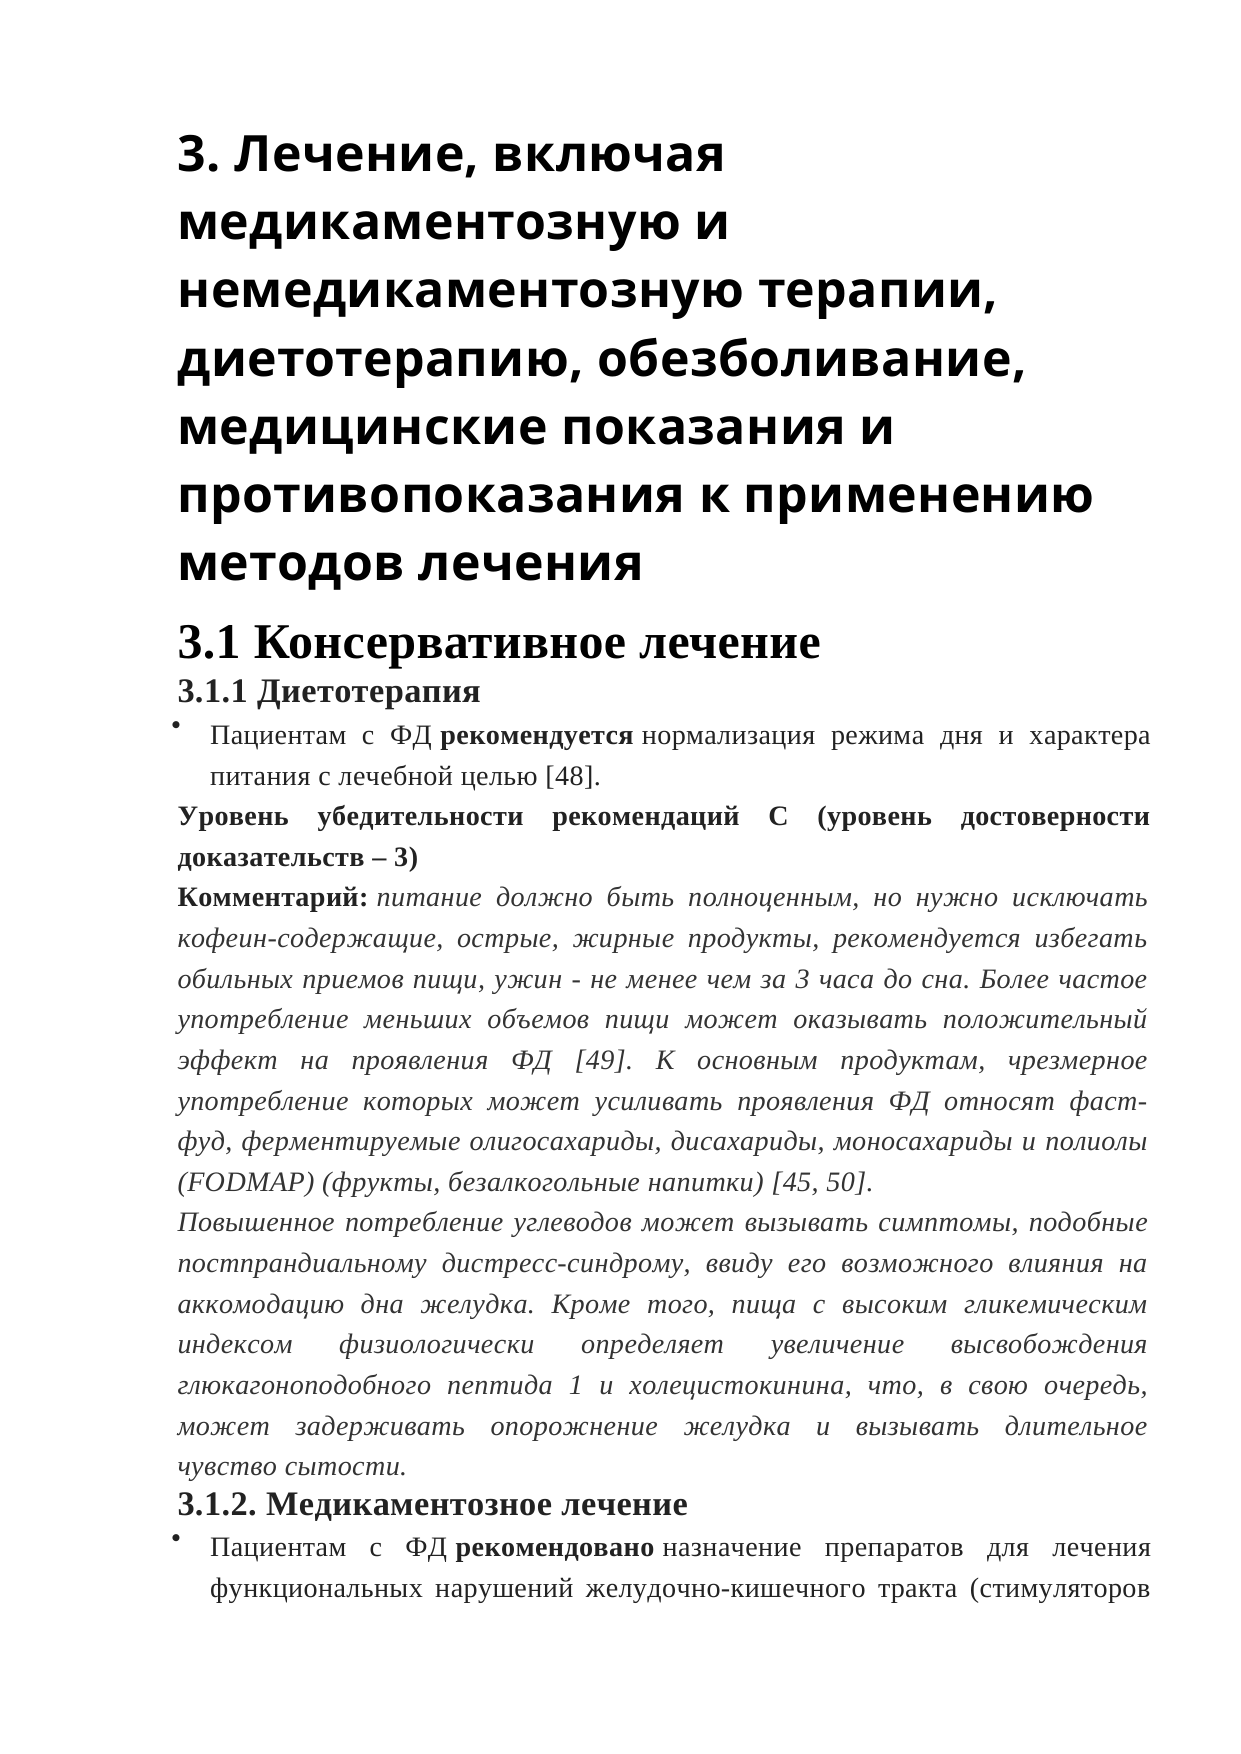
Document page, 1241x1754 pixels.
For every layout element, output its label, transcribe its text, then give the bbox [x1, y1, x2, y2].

text Повышенное потребление углеводов может вызывать симптомы, подобные постпрандиальному дистресс-синдрому, ввиду его возможного влияния на аккомодацию дна желудка. Кроме того, пища с высоким гликемическим индексом физиологически определяет увеличение высвобождения глюкагоноподобного пептида 1 и холецистокинина, что, в свою очередь, может задерживать опорожнение желудка и вызывать длительное чувство сытости. [177, 1197, 1152, 1482]
text 3.1 Консервативное лечение [177, 612, 1152, 669]
text 3.1.1 Диетотерапия [177, 669, 1152, 710]
text Уровень убедительности рекомендаций С (уровень достоверности доказательств – 3) [177, 791, 1152, 872]
text 3.1.2. Медикаментозное лечение [177, 1482, 1152, 1522]
list Пациентам с ФД рекомендуется нормализация режима дня и характера питания с лечебной целью [48]. [172, 710, 1152, 791]
text 3. Лечение, включая медикаментозную и немедикаментозную терапии, диетотерапию, обезболивание, медицинские показания и противопоказания к применению методов лечения [177, 118, 1152, 595]
text Комментарий: питание должно быть полноценным, но нужно исключать кофеин-содержащие, острые, жирные продукты, рекомендуется избегать обильных приемов пищи, ужин - не менее чем за 3 часа до сна. Более частое употребление меньших объемов пищи может оказывать положительный эффект на проявления ФД [49]. К основным продуктам, чрезмерное употребление которых может усиливать проявления ФД относят фаст-фуд, ферментируемые олигосахариды, дисахариды, моносахариды и полиолы (FODMAP) (фрукты, безалкогольные напитки) [45, 50]. [177, 872, 1152, 1197]
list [172, 1522, 1152, 1603]
